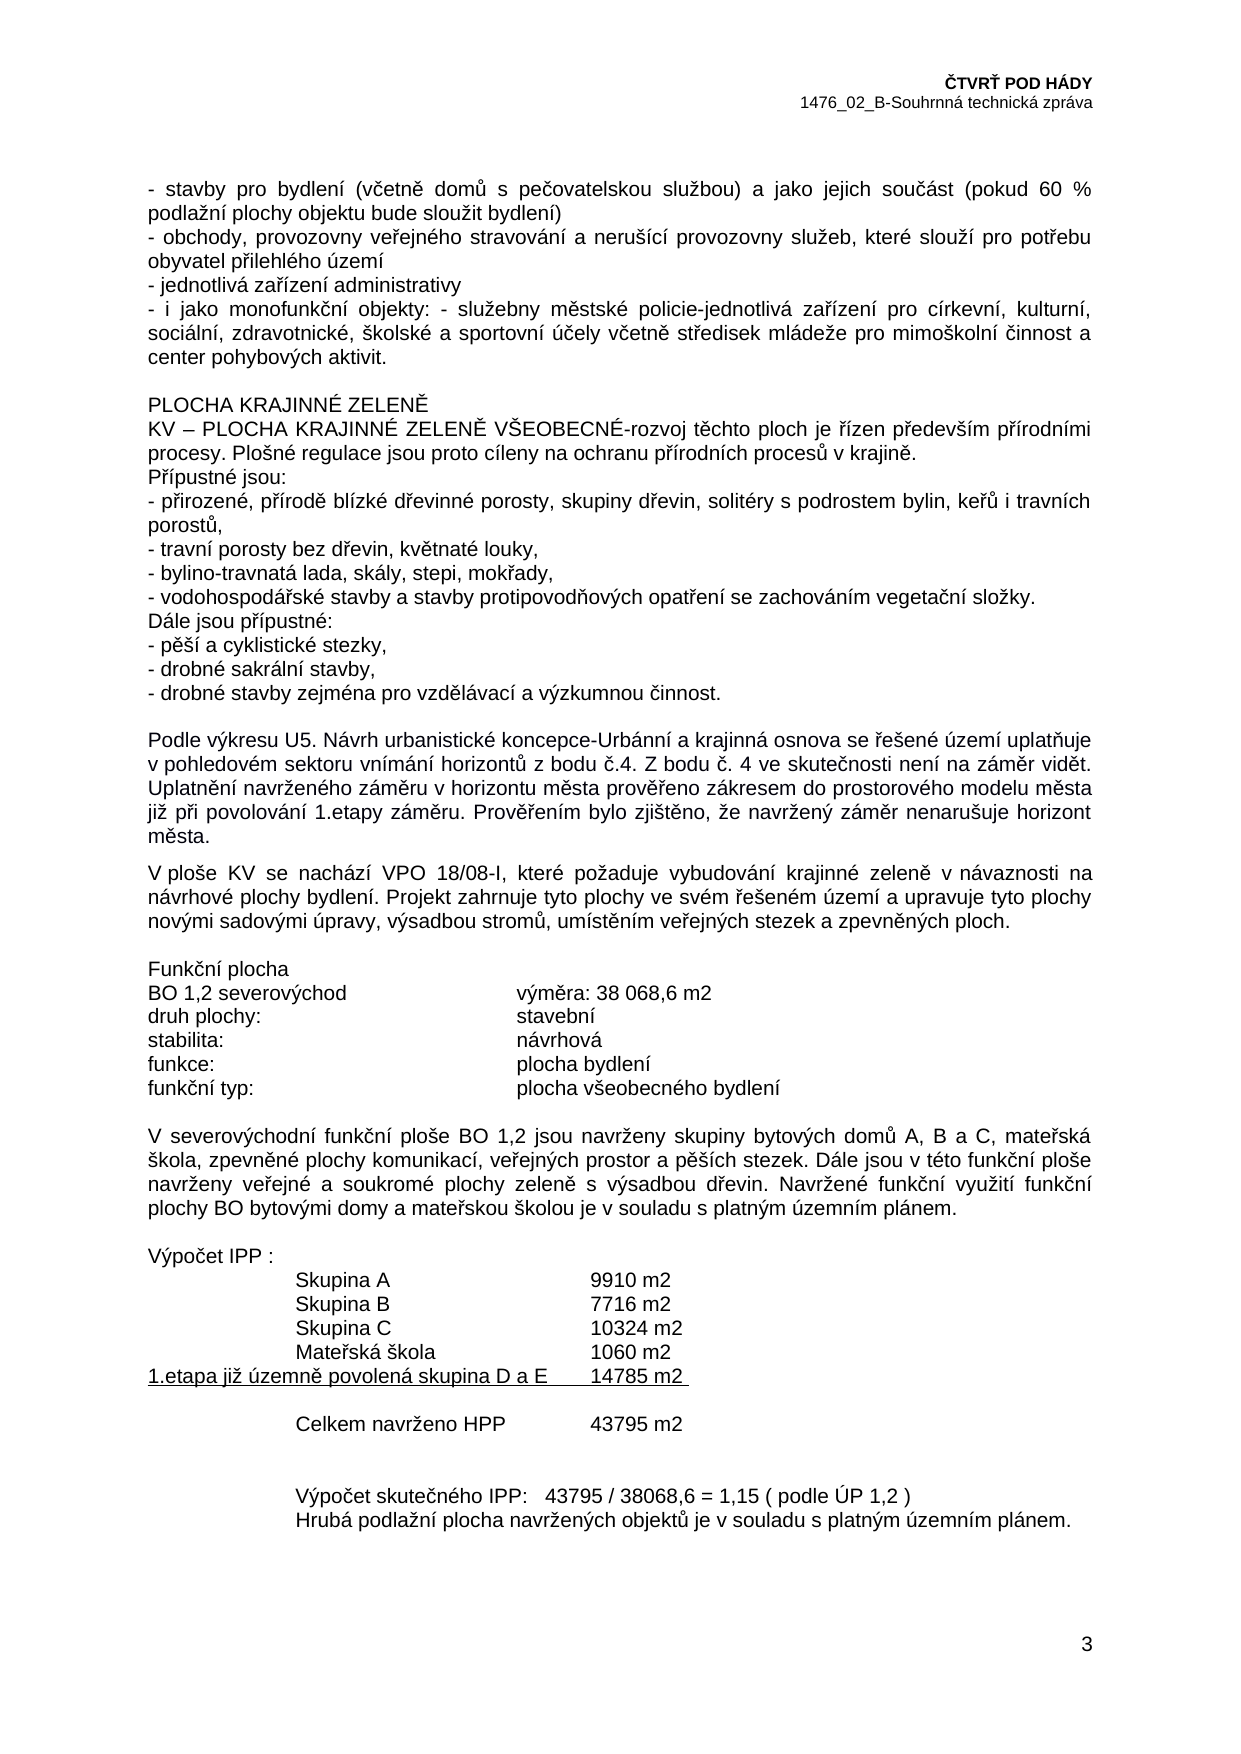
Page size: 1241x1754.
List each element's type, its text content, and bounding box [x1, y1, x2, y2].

text 1.etapa již územně povolená skupina D a E 14785 m2 [148, 1364, 1093, 1388]
text - bylino-travnatá lada, skály, stepi, mokřady, [148, 561, 1093, 584]
text stabilita: návrhová [148, 1028, 1093, 1052]
text Skupina A 9910 m2 [148, 1268, 1093, 1292]
text V severovýchodní funkční ploše BO 1,2 jsou navrženy skupiny bytových domů A, B a C, mateřská škola, zpevněné plochy komunikací, veřejných prostor a pěších stezek. Dále jsou v této funkční ploše navrženy veřejné a soukromé plochy zeleně s výsadbou dřevin. Navržené funkční využití funkční plochy BO bytovými domy a mateřskou školou je v souladu s platným územním plánem. [148, 1124, 1093, 1220]
text druh plochy: stavební [148, 1004, 1093, 1028]
text Výpočet skutečného IPP: 43795 / 38068,6 = 1,15 ( podle ÚP 1,2 ) [148, 1483, 1093, 1507]
text - obchody, provozovny veřejného stravování a nerušící provozovny služeb, které slouží pro potřebu obyvatel přilehlého území [148, 225, 1093, 273]
text Celkem navrženo HPP 43795 m2 [221, 1412, 1093, 1436]
text funkční typ: plocha všeobecného bydlení [148, 1076, 1093, 1100]
text Mateřská škola 1060 m2 [221, 1340, 1093, 1364]
text funkce: plocha bydlení [148, 1052, 1093, 1076]
text Skupina C 10324 m2 [221, 1316, 1093, 1340]
text Přípustné jsou: [148, 465, 1093, 489]
text - jednotlivá zařízení administrativy [148, 273, 1093, 297]
text Podle výkresu U5. Návrh urbanistické koncepce-Urbánní a krajinná osnova se řešené území uplatňuje v pohledovém sektoru vnímání horizontů z bodu č.4. Z bodu č. 4 ve skutečnosti není na záměr vidět. Uplatnění navrženého záměru v horizontu města prověřeno zákresem do prostorového modelu města již při povolování 1.etapy záměru. Prověřením bylo zjištěno, že navržený záměr nenarušuje horizont města. [148, 728, 1093, 848]
text Funkční plocha [148, 956, 1093, 980]
text - drobné sakrální stavby, [148, 656, 1093, 680]
text - i jako monofunkční objekty: - služebny městské policie-jednotlivá zařízení pro církevní, kulturní, sociální, zdravotnické, školské a sportovní účely včetně středisek mládeže pro mimoškolní činnost a center pohybových aktivit. [148, 297, 1093, 369]
text V ploše KV se nachází VPO 18/08-I, které požaduje vybudování krajinné zeleně v návaznosti na návrhové plochy bydlení. Projekt zahrnuje tyto plochy ve svém řešeném území a upravuje tyto plochy novými sadovými úpravy, výsadbou stromů, umístěním veřejných stezek a zpevněných ploch. [148, 861, 1093, 932]
text Skupina B 7716 m2 [148, 1292, 1093, 1316]
text - vodohospodářské stavby a stavby protipovodňových opatření se zachováním vegetační složky. [148, 584, 1093, 608]
text - drobné stavby zejména pro vzdělávací a výzkumnou činnost. [148, 680, 1093, 704]
text BO 1,2 severovýchod výměra: 38 068,6 m2 [148, 980, 1093, 1004]
text - přirozené, přírodě blízké dřevinné porosty, skupiny dřevin, solitéry s podrostem bylin, keřů i travních porostů, [148, 489, 1093, 537]
text - travní porosty bez dřevin, květnaté louky, [148, 537, 1093, 561]
text Hrubá podlažní plocha navržených objektů je v souladu s platným územním plánem. [221, 1507, 1093, 1531]
text Výpočet IPP : [148, 1244, 1093, 1268]
text KV – PLOCHA KRAJINNÉ ZELENĚ VŠEOBECNÉ-rozvoj těchto ploch je řízen především přírodními procesy. Plošné regulace jsou proto cíleny na ochranu přírodních procesů v krajině. [148, 417, 1093, 465]
text - stavby pro bydlení (včetně domů s pečovatelskou službou) a jako jejich součást (pokud 60 % podlažní plochy objektu bude sloužit bydlení) [148, 177, 1093, 225]
text PLOCHA KRAJINNÉ ZELENĚ [148, 393, 1093, 417]
text - pěší a cyklistické stezky, [148, 632, 1093, 656]
text Dále jsou přípustné: [148, 608, 1093, 632]
